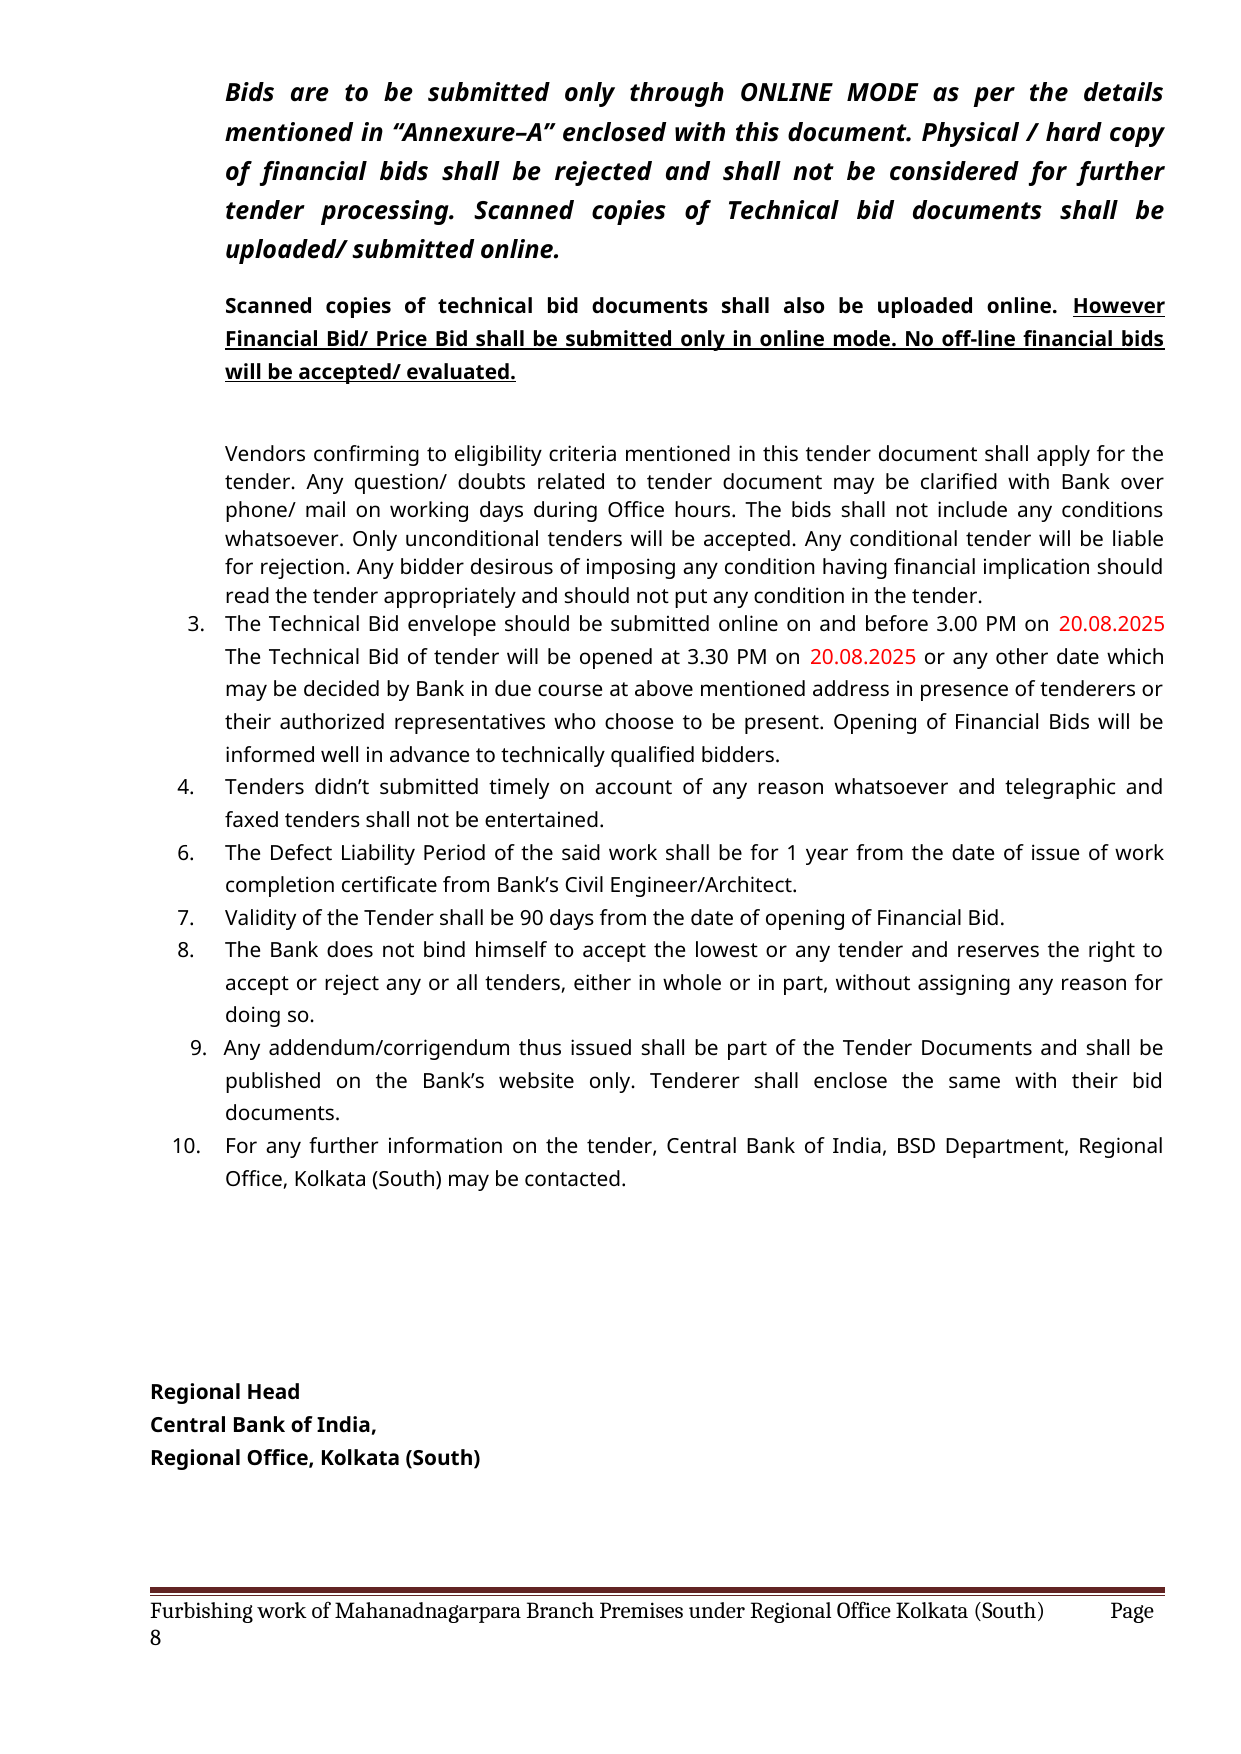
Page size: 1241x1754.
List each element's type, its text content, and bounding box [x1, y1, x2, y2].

text Regional Head [150, 1377, 1165, 1406]
list The Technical Bid envelope should be submitted online on and before 3.00 PM on 20.08.2025 The Technical Bid of tender will be opened at 3.30 PM on 20.08.2025 or any other date which may be decided by Bank in due course at above mentioned address in presence of tenderers or their authorized representatives who choose to be present. Opening of Financial Bids will be informed well in advance to technically qualified bidders. [187, 609, 1165, 768]
text 8. The Bank does not bind himself to accept the lowest or any tender and reserves the right to accept or reject any or all tenders, either in whole or in part, without assigning any reason for doing so. [150, 935, 1165, 1029]
text 10. For any further information on the tender, Central Bank of India, BSD Department, Regional Office, Kolkata (South) may be contacted. [150, 1131, 1165, 1192]
text 9. Any addendum/corrigendum thus issued shall be part of the Tender Documents and shall be published on the Bank’s website only. Tenderer shall enclose the same with their bid documents. [150, 1033, 1165, 1127]
text Scanned copies of technical bid documents shall also be uploaded online. However Financial Bid/ Price Bid shall be submitted only in online mode. No off-line financial bids will be accepted/ evaluated. [225, 292, 1165, 348]
text 6. The Defect Liability Period of the said work shall be for 1 year from the date of issue of work completion certificate from Bank’s Civil Engineer/Architect. [150, 838, 1165, 899]
text Bids are to be submitted only through ONLINE MODE as per the details mentioned in “Annexure–A” enclosed with this document. Physical / hard copy of financial bids shall be rejected and shall not be considered for further tender processing. Scanned copies of Technical bid documents shall be uploaded/ submitted online. [225, 75, 1165, 266]
list Vendors confirming to eligibility criteria mentioned in this tender document shall apply for the tender. Any question/ doubts related to tender document may be clarified with Bank over phone/ mail on working days during Office hours. The bids shall not include any conditions whatsoever. Only unconditional tenders will be accepted. Any conditional tender will be liable for rejection. Any bidder desirous of imposing any condition having financial implication should read the tender appropriately and should not put any condition in the tender. [225, 439, 1165, 609]
text 4. Tenders didn’t submitted timely on account of any reason whatsoever and telegraphic and faxed tenders shall not be entertained. [150, 772, 1165, 833]
text Central Bank of India, [150, 1410, 1165, 1438]
text Scanned copies of technical bid documents shall also be uploaded online. However Financial Bid/ Price Bid shall be submitted only in online mode. No off-line financial bids will be accepted/ evaluated. [225, 350, 1165, 385]
text 7. Validity of the Tender shall be 90 days from the date of opening of Financial Bid. [150, 903, 1165, 931]
text Regional Office, Kolkata (South) [150, 1443, 1165, 1471]
